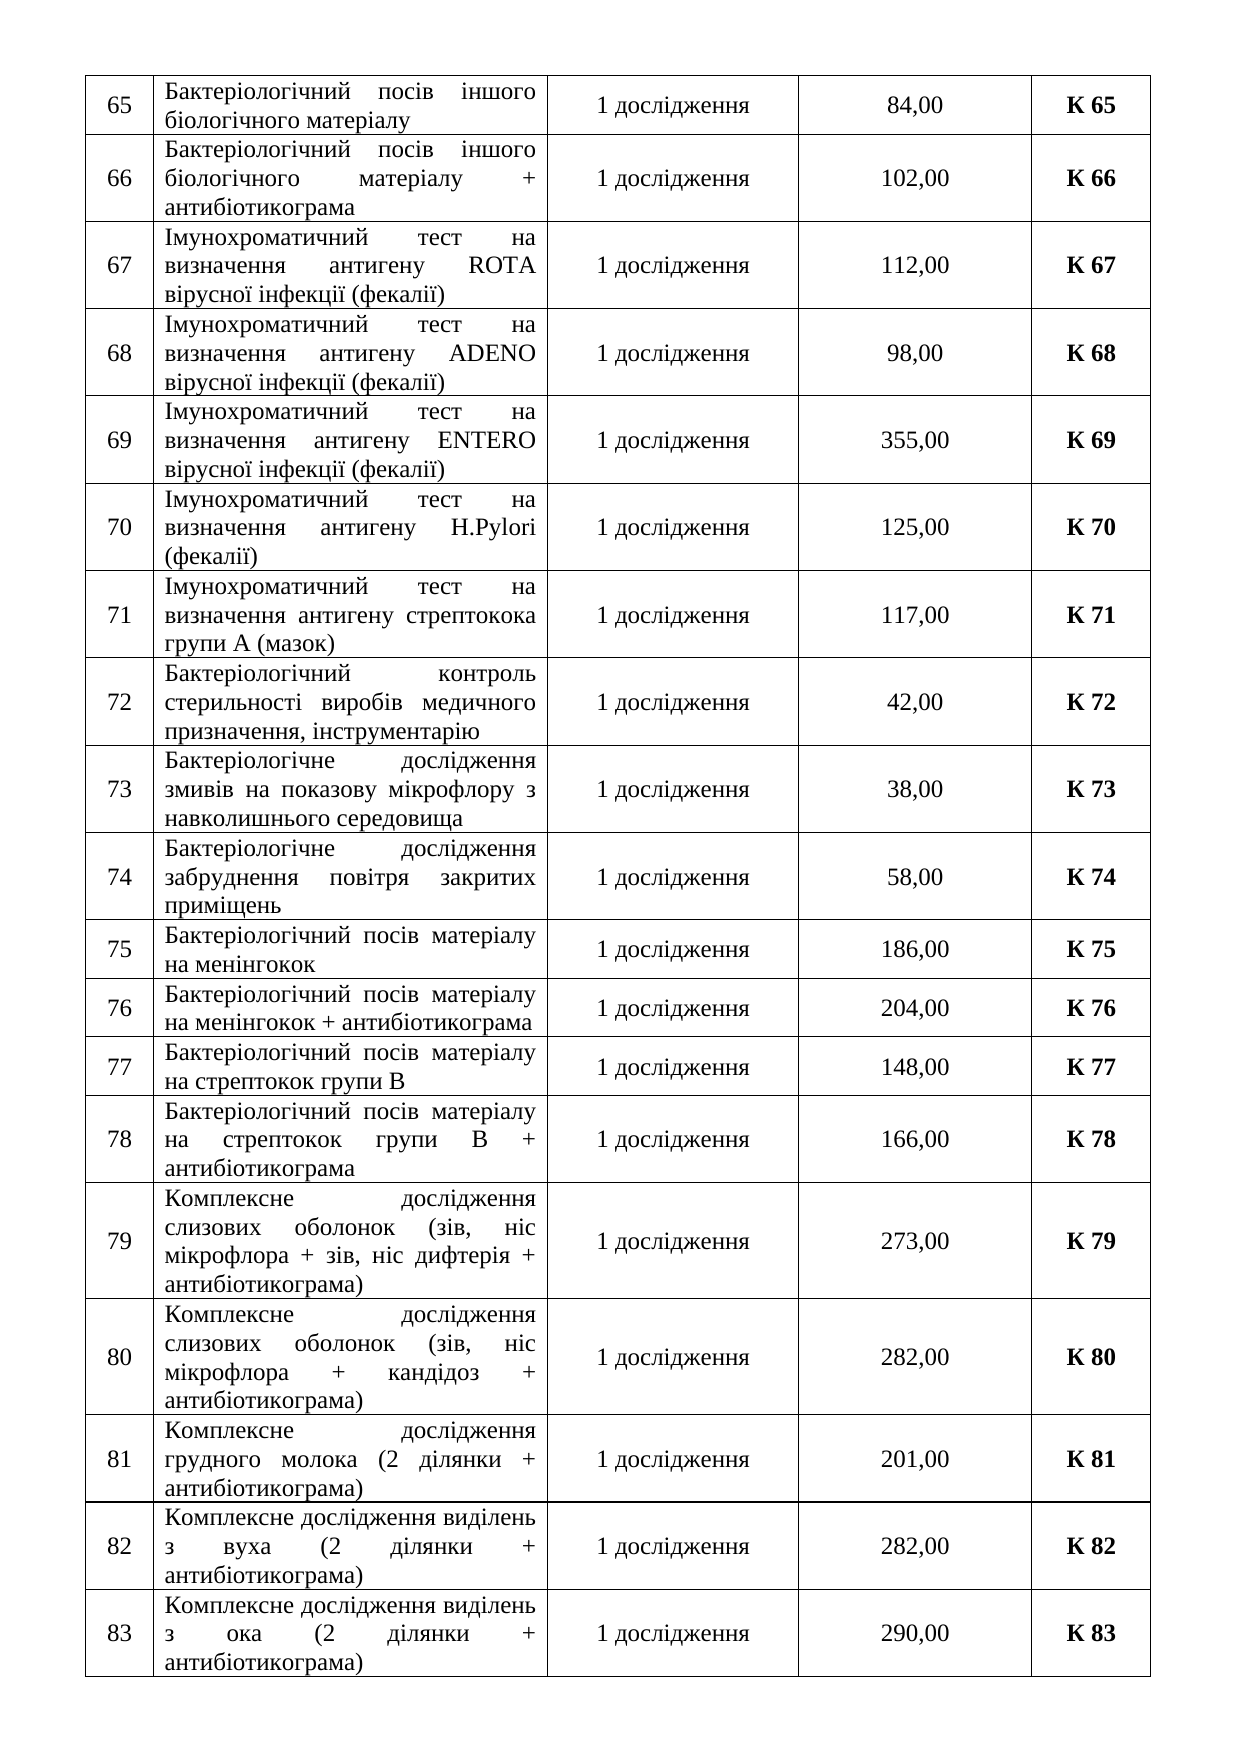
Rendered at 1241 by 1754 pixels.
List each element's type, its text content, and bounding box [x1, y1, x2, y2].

table_cell 67 [86, 222, 153, 308]
table_cell 1 дослідження [548, 571, 798, 657]
table_cell 73 [86, 746, 153, 832]
table_cell 1 дослідження [548, 979, 798, 1036]
table_cell К 67 [1032, 222, 1150, 308]
table_cell 1 дослідження [548, 396, 798, 483]
table_cell К 80 [1032, 1299, 1150, 1414]
table_cell Комплексне дослідження грудного молока (2 ділянки + антибіотикограма) [154, 1415, 547, 1501]
table_cell Бактеріологічний посів матеріалу на стрептокок групи В [154, 1037, 547, 1095]
table_cell 69 [86, 396, 153, 483]
table_cell 78 [86, 1096, 153, 1182]
table_cell Бактеріологічний посів матеріалу на менінгокок + антибіотикограма [154, 979, 547, 1036]
table_cell 166,00 [799, 1096, 1031, 1182]
table_cell 58,00 [799, 833, 1031, 919]
table_cell 1 дослідження [548, 746, 798, 832]
table_cell 117,00 [799, 571, 1031, 657]
table_cell 1 дослідження [548, 484, 798, 570]
table_cell Бактеріологічний посів іншого біологічного матеріалу [154, 76, 547, 133]
table_cell 1 дослідження [548, 1503, 798, 1589]
table_cell 1 дослідження [548, 135, 798, 221]
table_cell К 75 [1032, 920, 1150, 978]
table_cell Комплексне дослідження слизових оболонок (зів, ніс мікрофлора + зів, ніс дифтерія + антибіотикограма) [154, 1183, 547, 1298]
table_cell Комплексне дослідження виділень з вуха (2 ділянки + антибіотикограма) [154, 1503, 547, 1589]
table_cell 80 [86, 1299, 153, 1414]
table_cell К 76 [1032, 979, 1150, 1036]
table_cell 79 [86, 1183, 153, 1298]
table_cell К 69 [1032, 396, 1150, 483]
table_cell Комплексне дослідження слизових оболонок (зів, ніс мікрофлора + кандідоз + антибіотикограма) [154, 1299, 547, 1414]
table_cell 98,00 [799, 309, 1031, 395]
table_cell К 82 [1032, 1503, 1150, 1589]
table_cell К 73 [1032, 746, 1150, 832]
table_cell К 78 [1032, 1096, 1150, 1182]
table_cell Бактеріологічний посів матеріалу на менінгокок [154, 920, 547, 978]
table_cell Бактеріологічний посів матеріалу на стрептокок групи В + антибіотикограма [154, 1096, 547, 1182]
table_cell 66 [86, 135, 153, 221]
table_cell 148,00 [799, 1037, 1031, 1095]
table_cell 70 [86, 484, 153, 570]
table_cell К 66 [1032, 135, 1150, 221]
table_cell 1 дослідження [548, 1415, 798, 1501]
table_cell 65 [86, 76, 153, 133]
table_cell 282,00 [799, 1299, 1031, 1414]
table_cell 83 [86, 1590, 153, 1676]
table_cell 84,00 [799, 76, 1031, 133]
table_cell 1 дослідження [548, 833, 798, 919]
table_cell 1 дослідження [548, 658, 798, 744]
table_cell 1 дослідження [548, 76, 798, 133]
table_cell Імунохроматичний тест на визначення антигену ROTA вірусної інфекції (фекалії) [154, 222, 547, 308]
table_cell 1 дослідження [548, 1299, 798, 1414]
table_cell К 83 [1032, 1590, 1150, 1676]
table_cell 290,00 [799, 1590, 1031, 1676]
table_cell Бактеріологічний посів іншого біологічного матеріалу + антибіотикограма [154, 135, 547, 221]
table_cell 68 [86, 309, 153, 395]
table_cell 1 дослідження [548, 920, 798, 978]
table_cell 112,00 [799, 222, 1031, 308]
table_cell К 74 [1032, 833, 1150, 919]
table_cell 273,00 [799, 1183, 1031, 1298]
table_cell 1 дослідження [548, 1096, 798, 1182]
table_cell 81 [86, 1415, 153, 1501]
table_cell 77 [86, 1037, 153, 1095]
table_cell К 68 [1032, 309, 1150, 395]
table_cell 1 дослідження [548, 1037, 798, 1095]
table_cell 282,00 [799, 1503, 1031, 1589]
table_cell К 71 [1032, 571, 1150, 657]
table_cell К 77 [1032, 1037, 1150, 1095]
table_cell Імунохроматичний тест на визначення антигену ADENO вірусної інфекції (фекалії) [154, 309, 547, 395]
table_cell 82 [86, 1503, 153, 1589]
table_cell 201,00 [799, 1415, 1031, 1501]
table_cell 186,00 [799, 920, 1031, 978]
table_cell Бактеріологічне дослідження змивів на показову мікрофлору з навколишнього середовища [154, 746, 547, 832]
table_cell 38,00 [799, 746, 1031, 832]
table_cell К 65 [1032, 76, 1150, 133]
table_cell К 70 [1032, 484, 1150, 570]
table_cell К 79 [1032, 1183, 1150, 1298]
table_cell Імунохроматичний тест на визначення антигену стрептокока групи А (мазок) [154, 571, 547, 657]
table_cell Бактеріологічний контроль стерильності виробів медичного призначення, інструментарію [154, 658, 547, 744]
table_cell 1 дослідження [548, 1183, 798, 1298]
table_cell 355,00 [799, 396, 1031, 483]
table_cell 71 [86, 571, 153, 657]
table_cell К 81 [1032, 1415, 1150, 1501]
table_cell К 72 [1032, 658, 1150, 744]
table_cell Імунохроматичний тест на визначення антигену ENTERO вірусної інфекції (фекалії) [154, 396, 547, 483]
table_cell Імунохроматичний тест на визначення антигену H.Pylori (фекалії) [154, 484, 547, 570]
table_cell 74 [86, 833, 153, 919]
table_cell 75 [86, 920, 153, 978]
table_cell 102,00 [799, 135, 1031, 221]
table_cell 42,00 [799, 658, 1031, 744]
table_cell 76 [86, 979, 153, 1036]
table_cell 125,00 [799, 484, 1031, 570]
table_cell 1 дослідження [548, 309, 798, 395]
table_cell Бактеріологічне дослідження забруднення повітря закритих приміщень [154, 833, 547, 919]
table_cell 204,00 [799, 979, 1031, 1036]
table_cell 1 дослідження [548, 222, 798, 308]
table_cell Комплексне дослідження виділень з ока (2 ділянки + антибіотикограма) [154, 1590, 547, 1676]
table_cell 1 дослідження [548, 1590, 798, 1676]
table_cell 72 [86, 658, 153, 744]
